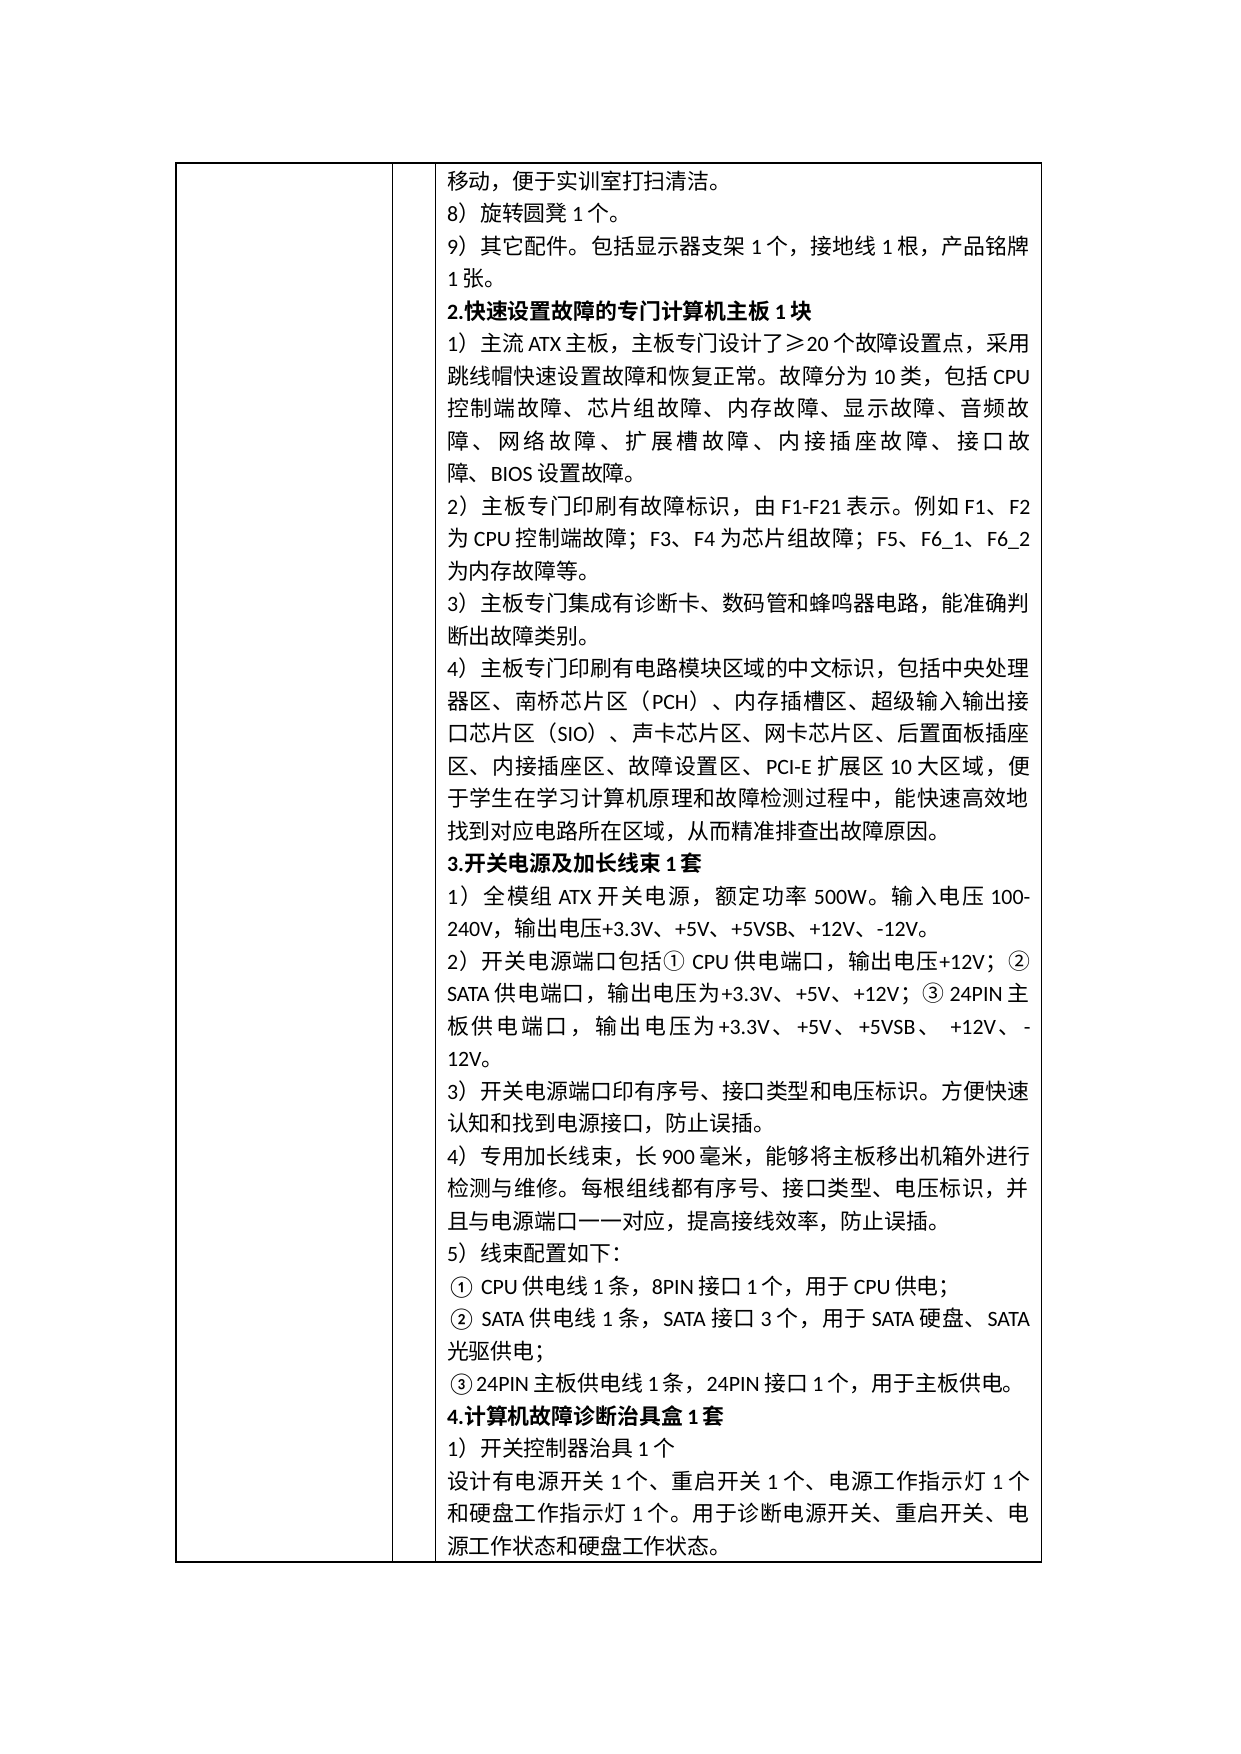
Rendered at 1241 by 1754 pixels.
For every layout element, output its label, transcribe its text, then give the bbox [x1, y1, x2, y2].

table_cell 1 [393, 164, 435, 1561]
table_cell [436, 164, 1041, 1561]
table_cell [177, 164, 392, 1561]
